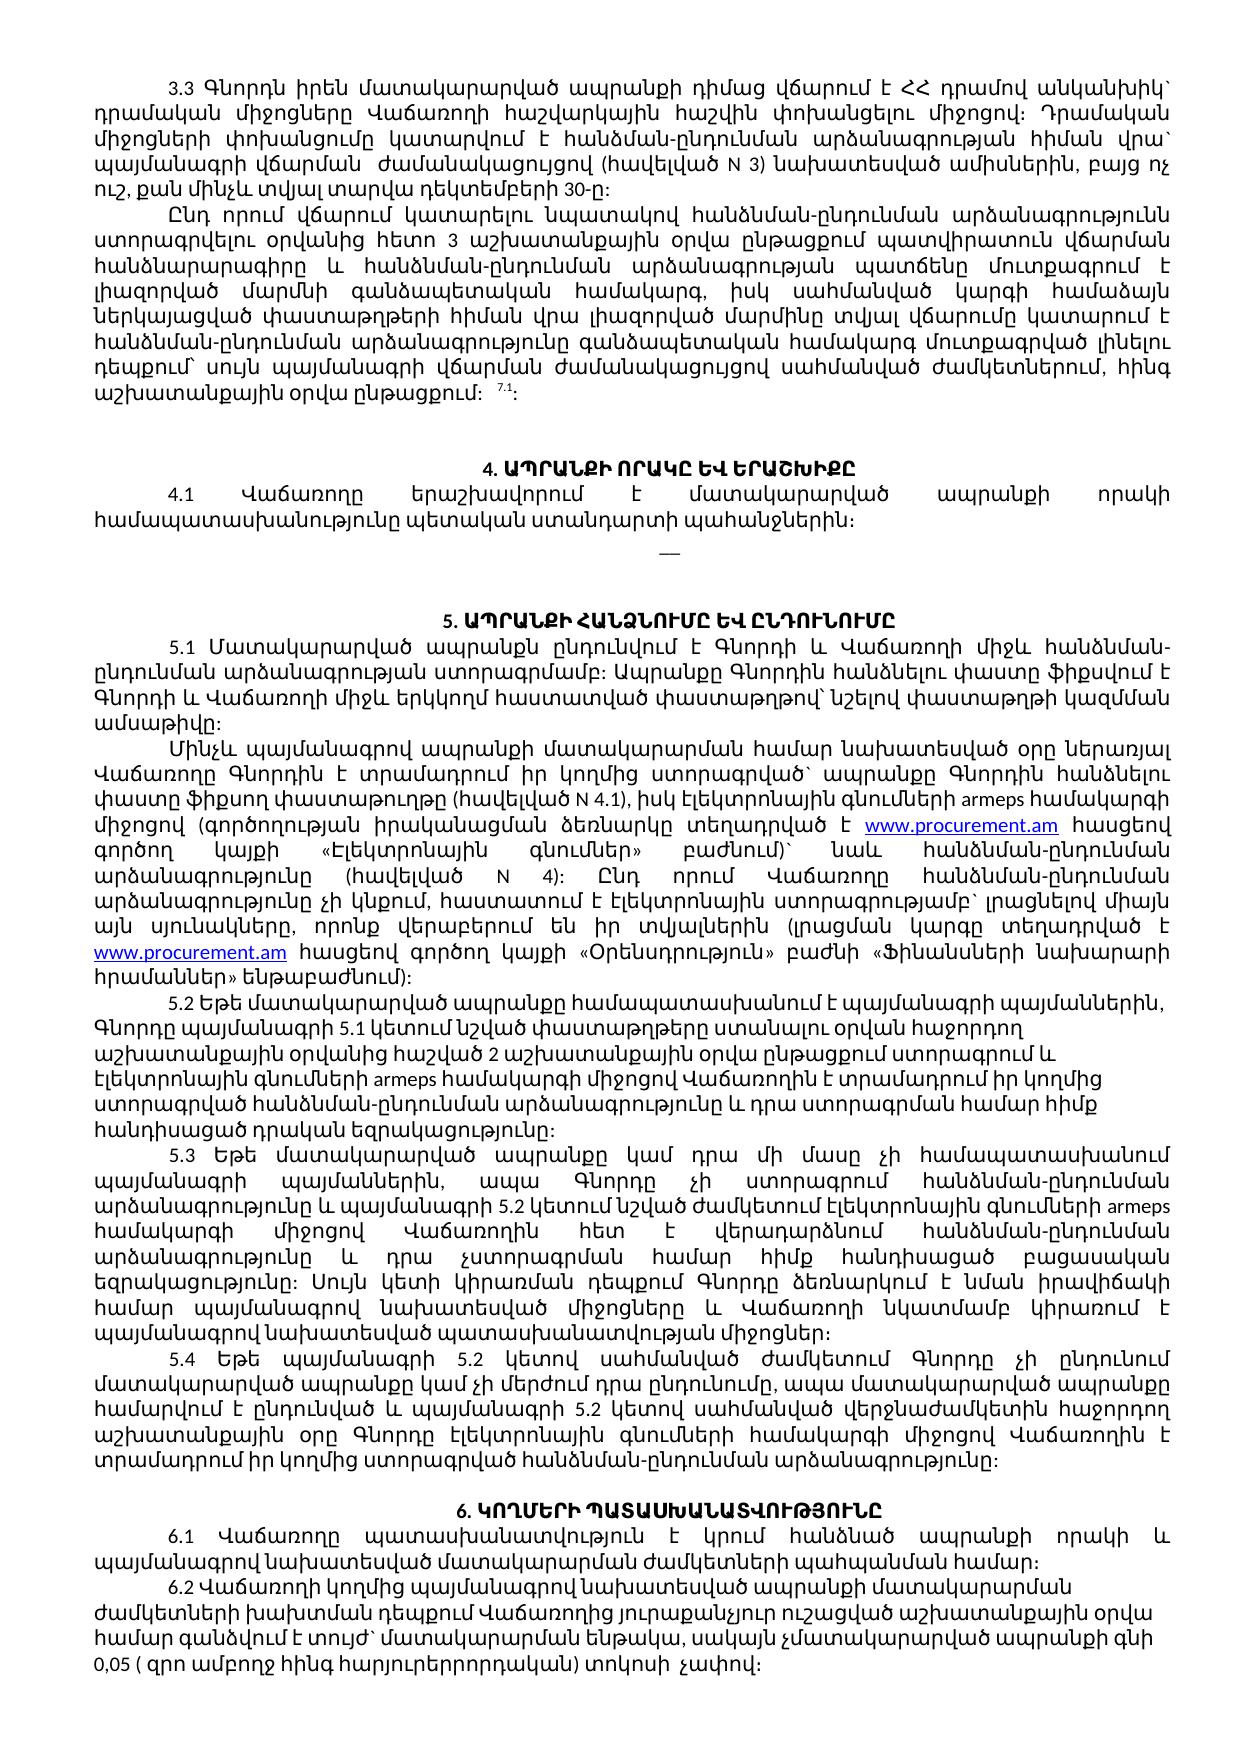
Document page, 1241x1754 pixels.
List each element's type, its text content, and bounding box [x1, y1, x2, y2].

text 5.1 Մատակարարված ապրանքն ընդունվում է Գնորդի և Վաճառողի միջև հանձնման-ընդունման արձանագրության ստորագրմամբ: Ապրանքը Գնորդին հանձնելու փաստը ֆիքսվում է Գնորդի և Վաճառողի միջև երկկողմ հաստատված փաստաթղթով՝ նշելով փաստաթղթի կազմման ամսաթիվը: [94, 634, 1171, 736]
text __ [94, 532, 1171, 558]
text Մինչև պայմանագրով ապրանքի մատակարարման համար նախատեսված օրը ներառյալ Վաճառողը Գնորդին է տրամադրում իր կողմից ստորագրված` ապրանքը Գնորդին հանձնելու փաստը ֆիքսող փաստաթուղթը (հավելված N 4.1), իսկ էլեկտրոնային գնումների armeps համակարգի միջոցով (գործողության իրականացման ձեռնարկը տեղադրված է www.procurement.am հասցեով գործող կայքի «Էլեկտրոնային գնումներ» բաժնում)` նաև հանձնման-ընդունման արձանագրությունը (հավելված N 4): Ընդ որում Վաճառողը հանձնման-ընդունման արձանագրությունը չի կնքում, հաստատում է էլեկտրոնային ստորագրությամբ` լրացնելով միայն այն սյունակները, որոնք վերաբերում են իր տվյալներին (լրացման կարգը տեղադրված է www.procurement.am հասցեով գործող կայքի «Օրենսդրություն» բաժնի «Ֆինանսների նախարարի հրամաններ» ենթաբաժնում): [94, 736, 1171, 990]
text 5.4 Եթե պայմանագրի 5.2 կետով սահմանված ժամկետում Գնորդը չի ընդունում մատակարարված ապրանքը կամ չի մերժում դրա ընդունումը, ապա մատակարարված ապրանքը համարվում է ընդունված և պայմանագրի 5.2 կետով սահմանված վերջնաժամկետին հաջորդող աշխատանքային օրը Գնորդը էլեկտրոնային գնումների համակարգի միջոցով Վաճառողին է տրամադրում իր կողմից ստորագրված հանձնման-ընդունման արձանագրությունը: [94, 1346, 1171, 1473]
text 5. ԱՊՐԱՆՔԻ ՀԱՆՁՆՈՒՄԸ ԵՎ ԸՆԴՈՒՆՈՒՄԸ [94, 609, 1171, 634]
text 6. ԿՈՂՄԵՐԻ ՊԱՏԱՍԽԱՆԱՏՎՈՒԹՅՈՒՆԸ [94, 1498, 1171, 1524]
text 5.2 Եթե մատակարարված ապրանքը համապատասխանում է պայմանագրի պայմաններին, Գնորդը պայմանագրի 5.1 կետում նշված փաստաթղթերը ստանալու օրվան հաջորդող աշխատանքային օրվանից հաշված 2 աշխատանքային օրվա ընթացքում ստորագրում և էլեկտրոնային գնումների armeps համակարգի միջոցով Վաճառողին է տրամադրում իր կողմից ստորագրված հանձնման-ընդունման արձանագրությունը և դրա ստորագրման համար հիմք հանդիսացած դրական եզրակացությունը: [94, 990, 1171, 1142]
text 5.3 Եթե մատակարարված ապրանքը կամ դրա մի մասը չի համապատասխանում պայմանագրի պայմաններին, ապա Գնորդը չի ստորագրում հանձնման-ընդունման արձանագրությունը և պայմանագրի 5.2 կետում նշված ժամկետում էլեկտրոնային գնումների armeps համակարգի միջոցով Վաճառողին հետ է վերադարձնում հանձնման-ընդունման արձանագրությունը և դրա չստորագրման համար հիմք հանդիսացած բացասական եզրակացությունը: Սույն կետի կիրառման դեպքում Գնորդը ձեռնարկում է նման իրավիճակի համար պայմանագրով նախատեսված միջոցները և Վաճառողի նկատմամբ կիրառում է պայմանագրով նախատեսված պատասխանատվության միջոցներ։ [94, 1142, 1171, 1346]
text 4. ԱՊՐԱՆՔԻ ՈՐԱԿԸ ԵՎ ԵՐԱՇԽԻՔԸ [94, 456, 1171, 482]
text 3.3 Գնորդն իրեն մատակարարված ապրանքի դիմաց վճարում է ՀՀ դրամով անկանխիկ` դրամական միջոցները Վաճառողի հաշվարկային հաշվին փոխանցելու միջոցով։ Դրամական միջոցների փոխանցումը կատարվում է հանձման-ընդունման արձանագրության հիման վրա` պայմանագրի վճարման ժամանակացույցով (հավելված N 3) նախատեսված ամիսներին, բայց ոչ ուշ, քան մինչև տվյալ տարվա դեկտեմբերի 30-ը: [94, 75, 1171, 202]
text 4.1 Վաճառողը երաշխավորում է մատակարարված ապրանքի որակի համապատասխանությունը պետական ստանդարտի պահանջներին։ [94, 482, 1171, 532]
text 6.2 Վաճառողի կողմից պայմանագրով նախատեսված ապրանքի մատակարարման ժամկետների խախտման դեպքում Վաճառողից յուրաքանչյուր ուշացված աշխատանքային օրվա համար գանձվում է տույժ` մատակարարման ենթակա, սակայն չմատակարարված ապրանքի գնի 0,05 ( զրո ամբողջ հինգ հարյուրերրորդական) տոկոսի չափով։ [94, 1574, 1171, 1676]
text 6.1 Վաճառողը պատասխանատվություն է կրում հանձնած ապրանքի որակի և պայմանագրով նախատեսված մատակարարման ժամկետների պահպանման համար։ [94, 1524, 1171, 1574]
